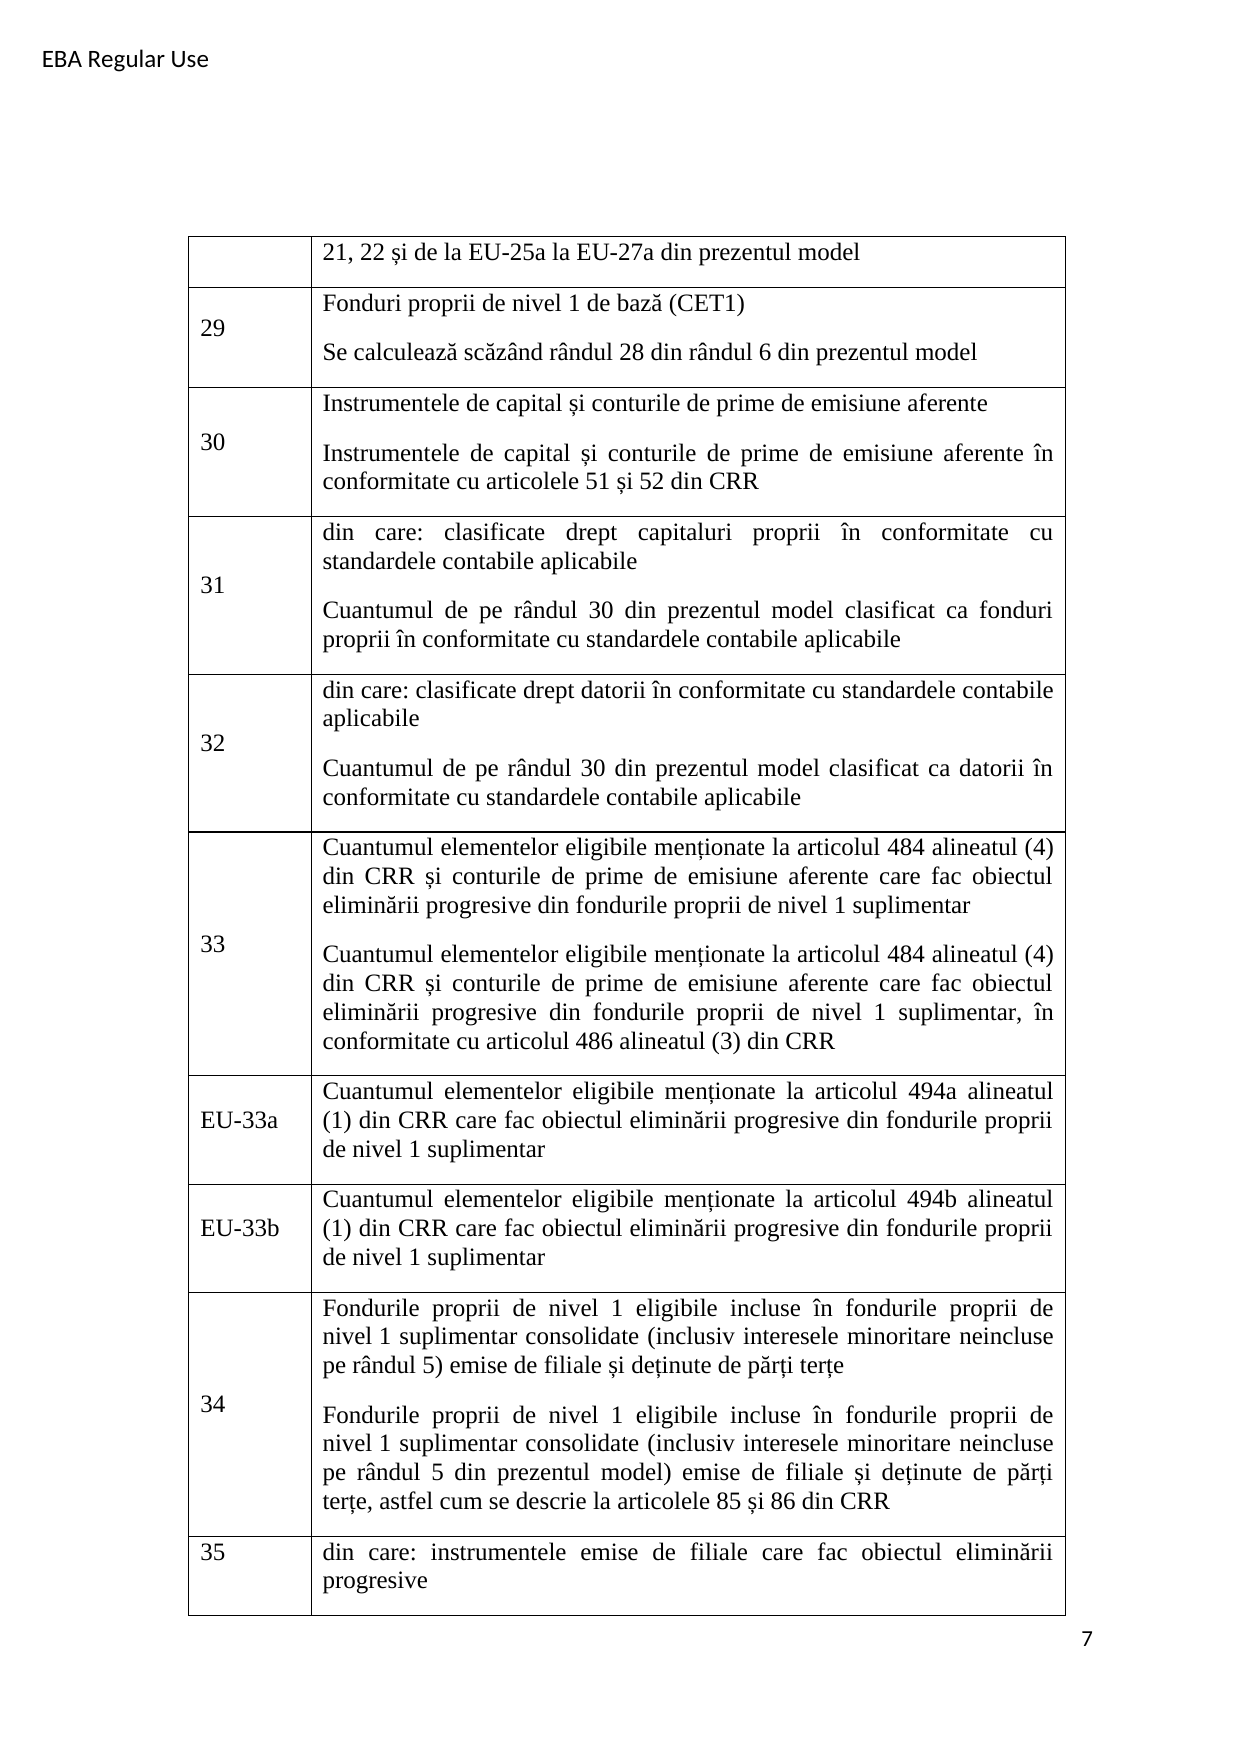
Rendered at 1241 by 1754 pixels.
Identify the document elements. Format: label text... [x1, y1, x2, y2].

table_cell 31 [189, 517, 311, 674]
table_cell EU-33b [189, 1185, 311, 1292]
table_cell 34 [189, 1293, 311, 1536]
table_cell EU-33a [189, 1076, 311, 1183]
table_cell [312, 237, 1065, 287]
table_cell Fondurile proprii de nivel 1 eligibile incluse în fondurile proprii de nivel 1 suplimentar consolidate (inclusiv interesele minoritare neincluse pe rândul 5) emise de filiale și deținute de părți terțe Fondurile proprii de nivel 1 eligibile incluse în fondurile proprii de nivel 1 suplimentar consolidate (inclusiv interesele minoritare neincluse pe rândul 5 din prezentul model) emise de filiale și deținute de părți terțe, astfel cum se descrie la articolele 85 și 86 din CRR [312, 1293, 1065, 1536]
table_cell 32 [189, 675, 311, 831]
table_cell din care: clasificate drept capitaluri proprii în conformitate cu standardele contabile aplicabile Cuantumul de pe rândul 30 din prezentul model clasificat ca fonduri proprii în conformitate cu standardele contabile aplicabile [312, 517, 1065, 674]
table_cell Cuantumul elementelor eligibile menționate la articolul 494a alineatul (1) din CRR care fac obiectul eliminării progresive din fondurile proprii de nivel 1 suplimentar [312, 1076, 1065, 1183]
table_cell 29 [189, 288, 311, 387]
table_cell din care: clasificate drept datorii în conformitate cu standardele contabile aplicabile Cuantumul de pe rândul 30 din prezentul model clasificat ca datorii în conformitate cu standardele contabile aplicabile [312, 675, 1065, 831]
table_cell Cuantumul elementelor eligibile menționate la articolul 494b alineatul (1) din CRR care fac obiectul eliminării progresive din fondurile proprii de nivel 1 suplimentar [312, 1185, 1065, 1292]
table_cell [312, 1537, 1065, 1615]
table_cell Fonduri proprii de nivel 1 de bază (CET1) Se calculează scăzând rândul 28 din rândul 6 din prezentul model [312, 288, 1065, 387]
table_cell 33 [189, 833, 311, 1075]
table_cell 35 [189, 1537, 311, 1615]
table_cell Instrumentele de capital și conturile de prime de emisiune aferente Instrumentele de capital și conturile de prime de emisiune aferente în conformitate cu articolele 51 și 52 din CRR [312, 388, 1065, 516]
table_cell Cuantumul elementelor eligibile menționate la articolul 484 alineatul (4) din CRR și conturile de prime de emisiune aferente care fac obiectul eliminării progresive din fondurile proprii de nivel 1 suplimentar Cuantumul elementelor eligibile menționate la articolul 484 alineatul (4) din CRR și conturile de prime de emisiune aferente care fac obiectul eliminării progresive din fondurile proprii de nivel 1 suplimentar, în conformitate cu articolul 486 alineatul (3) din CRR [312, 833, 1065, 1075]
table_cell 28 [189, 237, 311, 287]
table_cell 30 [189, 388, 311, 516]
